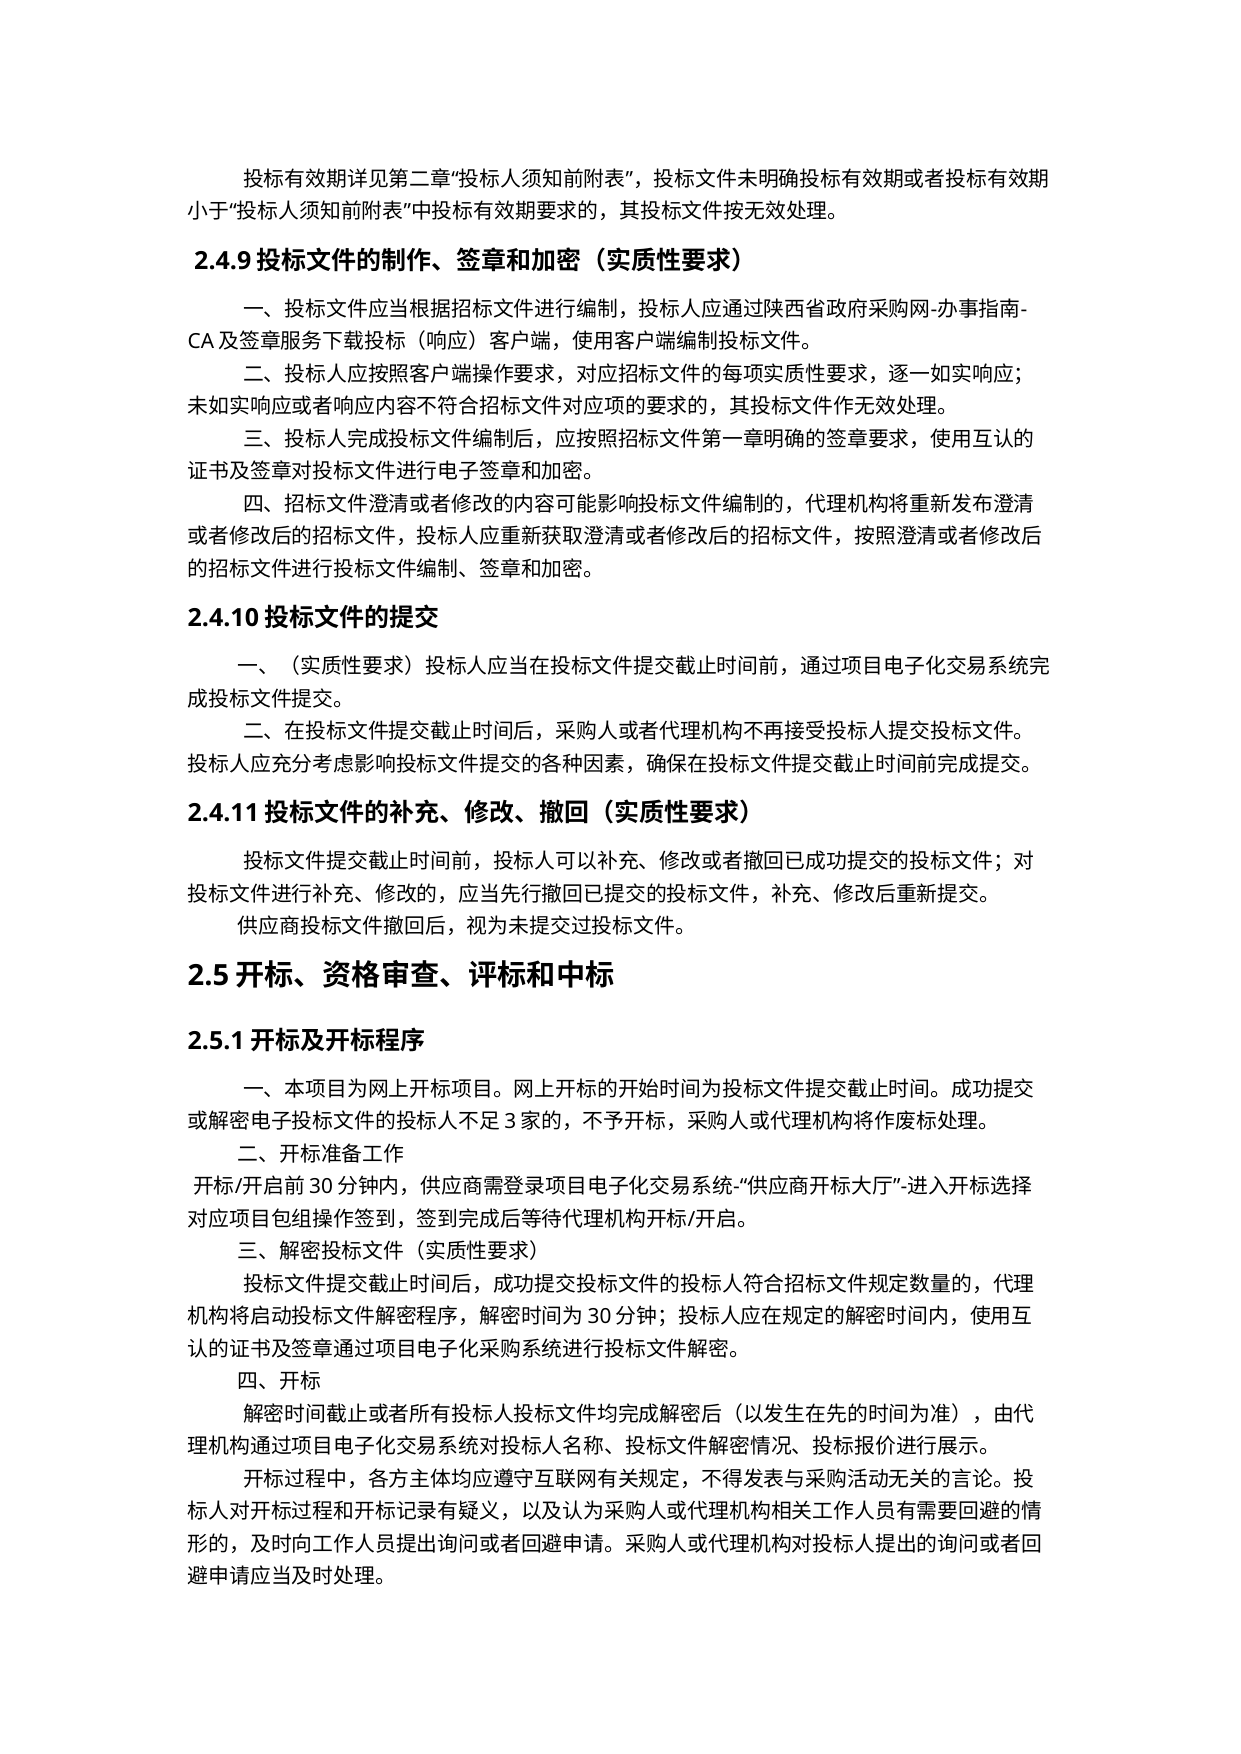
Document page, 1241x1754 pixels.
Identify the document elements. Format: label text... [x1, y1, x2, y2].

text 四、招标文件澄清或者修改的内容可能影响投标文件编制的，代理机构将重新发布澄清或者修改后的招标文件，投标人应重新获取澄清或者修改后的招标文件，按照澄清或者修改后的招标文件进行投标文件编制、签章和加密。 [187, 487, 1053, 584]
text 开标过程中，各方主体均应遵守互联网有关规定，不得发表与采购活动无关的言论。投标人对开标过程和开标记录有疑义，以及认为采购人或代理机构相关工作人员有需要回避的情形的，及时向工作人员提出询问或者回避申请。采购人或代理机构对投标人提出的询问或者回避申请应当及时处理。 [187, 1462, 1053, 1592]
text 2.4.11投标文件的补充、修改、撤回（实质性要求） [187, 779, 1053, 844]
text 一、本项目为网上开标项目。网上开标的开始时间为投标文件提交截止时间。成功提交或解密电子投标文件的投标人不足3家的，不予开标，采购人或代理机构将作废标处理。 [187, 1072, 1053, 1137]
text 二、投标人应按照客户端操作要求，对应招标文件的每项实质性要求，逐一如实响应；未如实响应或者响应内容不符合招标文件对应项的要求的，其投标文件作无效处理。 [187, 357, 1053, 422]
text 供应商投标文件撤回后，视为未提交过投标文件。 [187, 909, 1053, 942]
text 二、开标准备工作 [187, 1137, 1053, 1169]
text 开标/开启前30分钟内，供应商需登录项目电子化交易系统-“供应商开标大厅”-进入开标选择对应项目包组操作签到，签到完成后等待代理机构开标/开启。 [187, 1169, 1053, 1234]
text 投标文件提交截止时间前，投标人可以补充、修改或者撤回已成功提交的投标文件；对投标文件进行补充、修改的，应当先行撤回已提交的投标文件，补充、修改后重新提交。 [187, 844, 1053, 909]
text 解密时间截止或者所有投标人投标文件均完成解密后（以发生在先的时间为准），由代理机构通过项目电子化交易系统对投标人名称、投标文件解密情况、投标报价进行展示。 [187, 1397, 1053, 1462]
text 2.5开标、资格审查、评标和中标 [187, 942, 1053, 1007]
text 一、投标文件应当根据招标文件进行编制，投标人应通过陕西省政府采购网-办事指南-CA及签章服务下载投标（响应）客户端，使用客户端编制投标文件。 [187, 292, 1053, 357]
text 投标有效期详见第二章“投标人须知前附表”，投标文件未明确投标有效期或者投标有效期小于“投标人须知前附表”中投标有效期要求的，其投标文件按无效处理。 [187, 162, 1053, 227]
text 二、在投标文件提交截止时间后，采购人或者代理机构不再接受投标人提交投标文件。投标人应充分考虑影响投标文件提交的各种因素，确保在投标文件提交截止时间前完成提交。 [187, 714, 1053, 779]
text 投标文件提交截止时间后，成功提交投标文件的投标人符合招标文件规定数量的，代理机构将启动投标文件解密程序，解密时间为30分钟；投标人应在规定的解密时间内，使用互认的证书及签章通过项目电子化采购系统进行投标文件解密。 [187, 1267, 1053, 1364]
text 2.4.10投标文件的提交 [187, 584, 1053, 649]
text 2.5.1开标及开标程序 [187, 1007, 1053, 1072]
text 四、开标 [187, 1364, 1053, 1397]
text 三、解密投标文件（实质性要求） [187, 1234, 1053, 1267]
text 2.4.9投标文件的制作、签章和加密（实质性要求） [187, 227, 1053, 292]
text 三、投标人完成投标文件编制后，应按照招标文件第一章明确的签章要求，使用互认的证书及签章对投标文件进行电子签章和加密。 [187, 422, 1053, 487]
text 一、（实质性要求）投标人应当在投标文件提交截止时间前，通过项目电子化交易系统完成投标文件提交。 [187, 649, 1053, 714]
